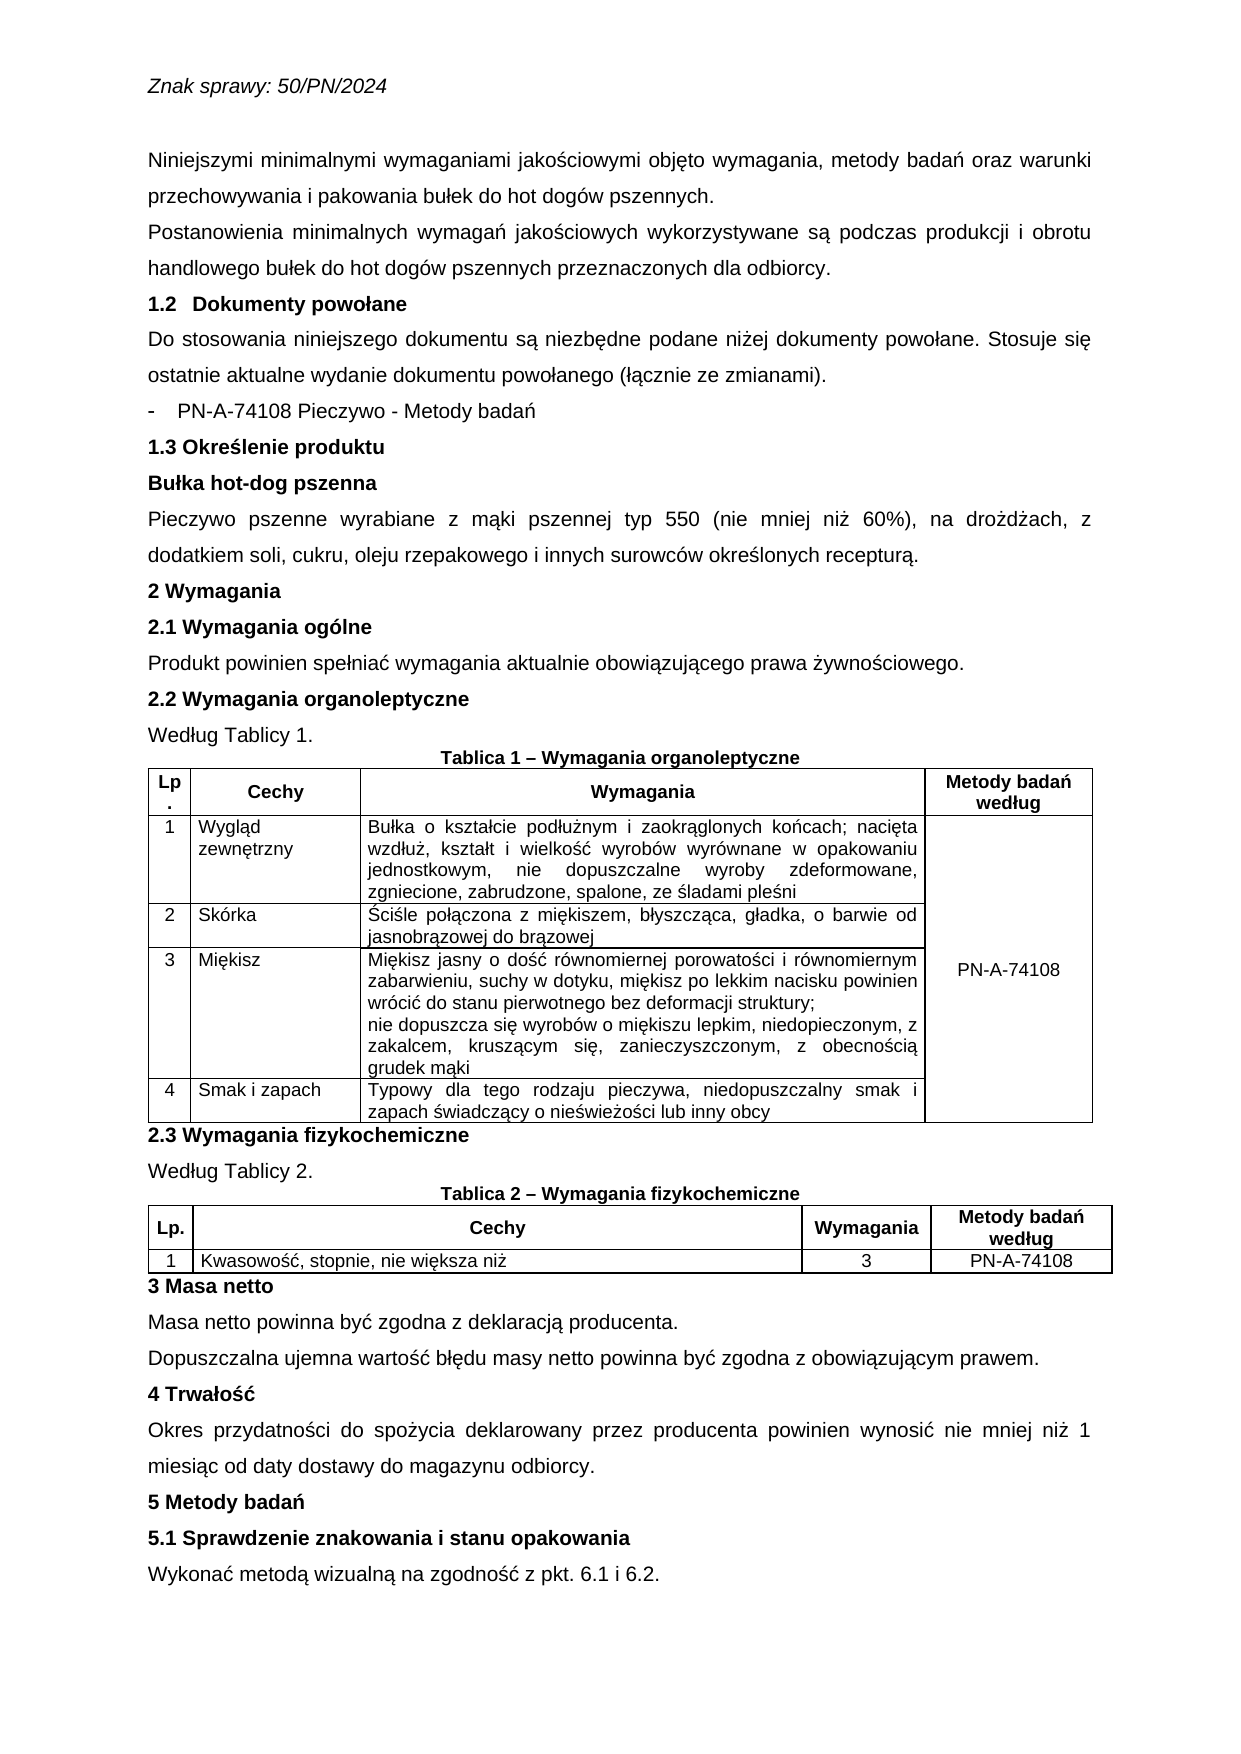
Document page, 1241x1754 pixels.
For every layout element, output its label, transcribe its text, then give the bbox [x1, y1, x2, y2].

text 1.3 Określenie produktu [148, 435, 1093, 459]
text Tablica 1 – Wymagania organoleptyczne [148, 747, 1093, 768]
text Pieczywo pszenne wyrabiane z mąki pszennej typ 550 (nie mniej niż 60%), na drożdżach, z dodatkiem soli, cukru, oleju rzepakowego i innych surowców określonych recepturą. [148, 507, 1093, 567]
table_cell Kwasowość, stopnie, nie większa niż [194, 1250, 801, 1272]
text Do stosowania niniejszego dokumentu są niezbędne podane niżej dokumenty powołane. Stosuje się ostatnie aktualne wydanie dokumentu powołanego (łącznie ze zmianami). [148, 327, 1093, 387]
table_header Cechy [191, 769, 360, 815]
table_cell Miękisz [191, 948, 360, 1078]
table_cell Miękisz jasny o dość równomiernej porowatości i równomiernym zabarwieniu, suchy w dotyku, miękisz po lekkim nacisku powinien wrócić do stanu pierwotnego bez deformacji struktury; nie dopuszcza się wyrobów o miękiszu lepkim, niedopieczonym, z zakalcem, kruszącym się, zanieczyszczonym, z obecnością grudek mąki [361, 949, 924, 1078]
list Dokumenty powołane [148, 291, 1093, 315]
text 3 Masa netto [148, 1274, 1093, 1298]
text 2.3 Wymagania fizykochemiczne [148, 1123, 1093, 1147]
text 5.1 Sprawdzenie znakowania i stanu opakowania [148, 1525, 1093, 1549]
text 2.1 Wymagania ogólne [148, 615, 1093, 639]
text Bułka hot-dog pszenna [148, 471, 1093, 495]
text 2.2 Wymagania organoleptyczne [148, 687, 1093, 711]
table_cell Bułka o kształcie podłużnym i zaokrąglonych końcach; nacięta wzdłuż, kształt i wielkość wyrobów wyrównane w opakowaniu jednostkowym, nie dopuszczalne wyroby zdeformowane, zgniecione, zabrudzone, spalone, ze śladami pleśni [361, 816, 924, 902]
table_cell Skórka [191, 904, 360, 947]
table_header Metody badań według [926, 769, 1092, 815]
text 4 Trwałość [148, 1382, 1093, 1406]
table_header Lp. [149, 769, 190, 815]
table_cell 4 [149, 1079, 190, 1122]
table_header Wymagania [361, 769, 924, 815]
text Według Tablicy 1. [148, 723, 1093, 747]
table_cell Smak i zapach [191, 1079, 360, 1122]
text Wykonać metodą wizualną na zgodność z pkt. 6.1 i 6.2. [148, 1561, 1093, 1585]
table_cell Ściśle połączona z miękiszem, błyszcząca, gładka, o barwie od jasnobrązowej do brązowej [361, 904, 924, 947]
text Masa netto powinna być zgodna z deklaracją producenta. [148, 1310, 1093, 1334]
table_cell 3 [149, 948, 190, 1078]
text Tablica 2 – Wymagania fizykochemiczne [148, 1183, 1093, 1205]
text Dopuszczalna ujemna wartość błędu masy netto powinna być zgodna z obowiązującym prawem. [148, 1346, 1093, 1370]
table_cell 1 [149, 816, 190, 902]
text Niniejszymi minimalnymi wymaganiami jakościowymi objęto wymagania, metody badań oraz warunki przechowywania i pakowania bułek do hot dogów pszennych. [148, 148, 1093, 207]
text Postanowienia minimalnych wymagań jakościowych wykorzystywane są podczas produkcji i obrotu handlowego bułek do hot dogów pszennych przeznaczonych dla odbiorcy. [148, 219, 1093, 279]
table_header Metody badań według [932, 1206, 1111, 1249]
table_cell 1 [149, 1250, 192, 1272]
table_header Cechy [194, 1206, 801, 1249]
text Okres przydatności do spożycia deklarowany przez producenta powinien wynosić nie mniej niż 1 miesiąc od daty dostawy do magazynu odbiorcy. [148, 1418, 1093, 1477]
table_cell 3 [803, 1250, 930, 1272]
table_cell 2 [149, 904, 190, 947]
text Produkt powinien spełniać wymagania aktualnie obowiązującego prawa żywnościowego. [148, 651, 1093, 675]
table_cell Wygląd zewnętrzny [191, 816, 360, 902]
table_header Lp. [149, 1206, 192, 1249]
list PN-A-74108 Pieczywo - Metody badań [148, 399, 1093, 423]
text 5 Metody badań [148, 1489, 1093, 1513]
table_header Wymagania [803, 1206, 930, 1249]
table_cell PN-A-74108 [932, 1250, 1111, 1272]
text Według Tablicy 2. [148, 1159, 1093, 1183]
text 2 Wymagania [148, 579, 1093, 603]
table_cell PN-A-74108 [926, 816, 1092, 1122]
table_cell Typowy dla tego rodzaju pieczywa, niedopuszczalny smak i zapach świadczący o nieświeżości lub inny obcy [361, 1079, 924, 1122]
